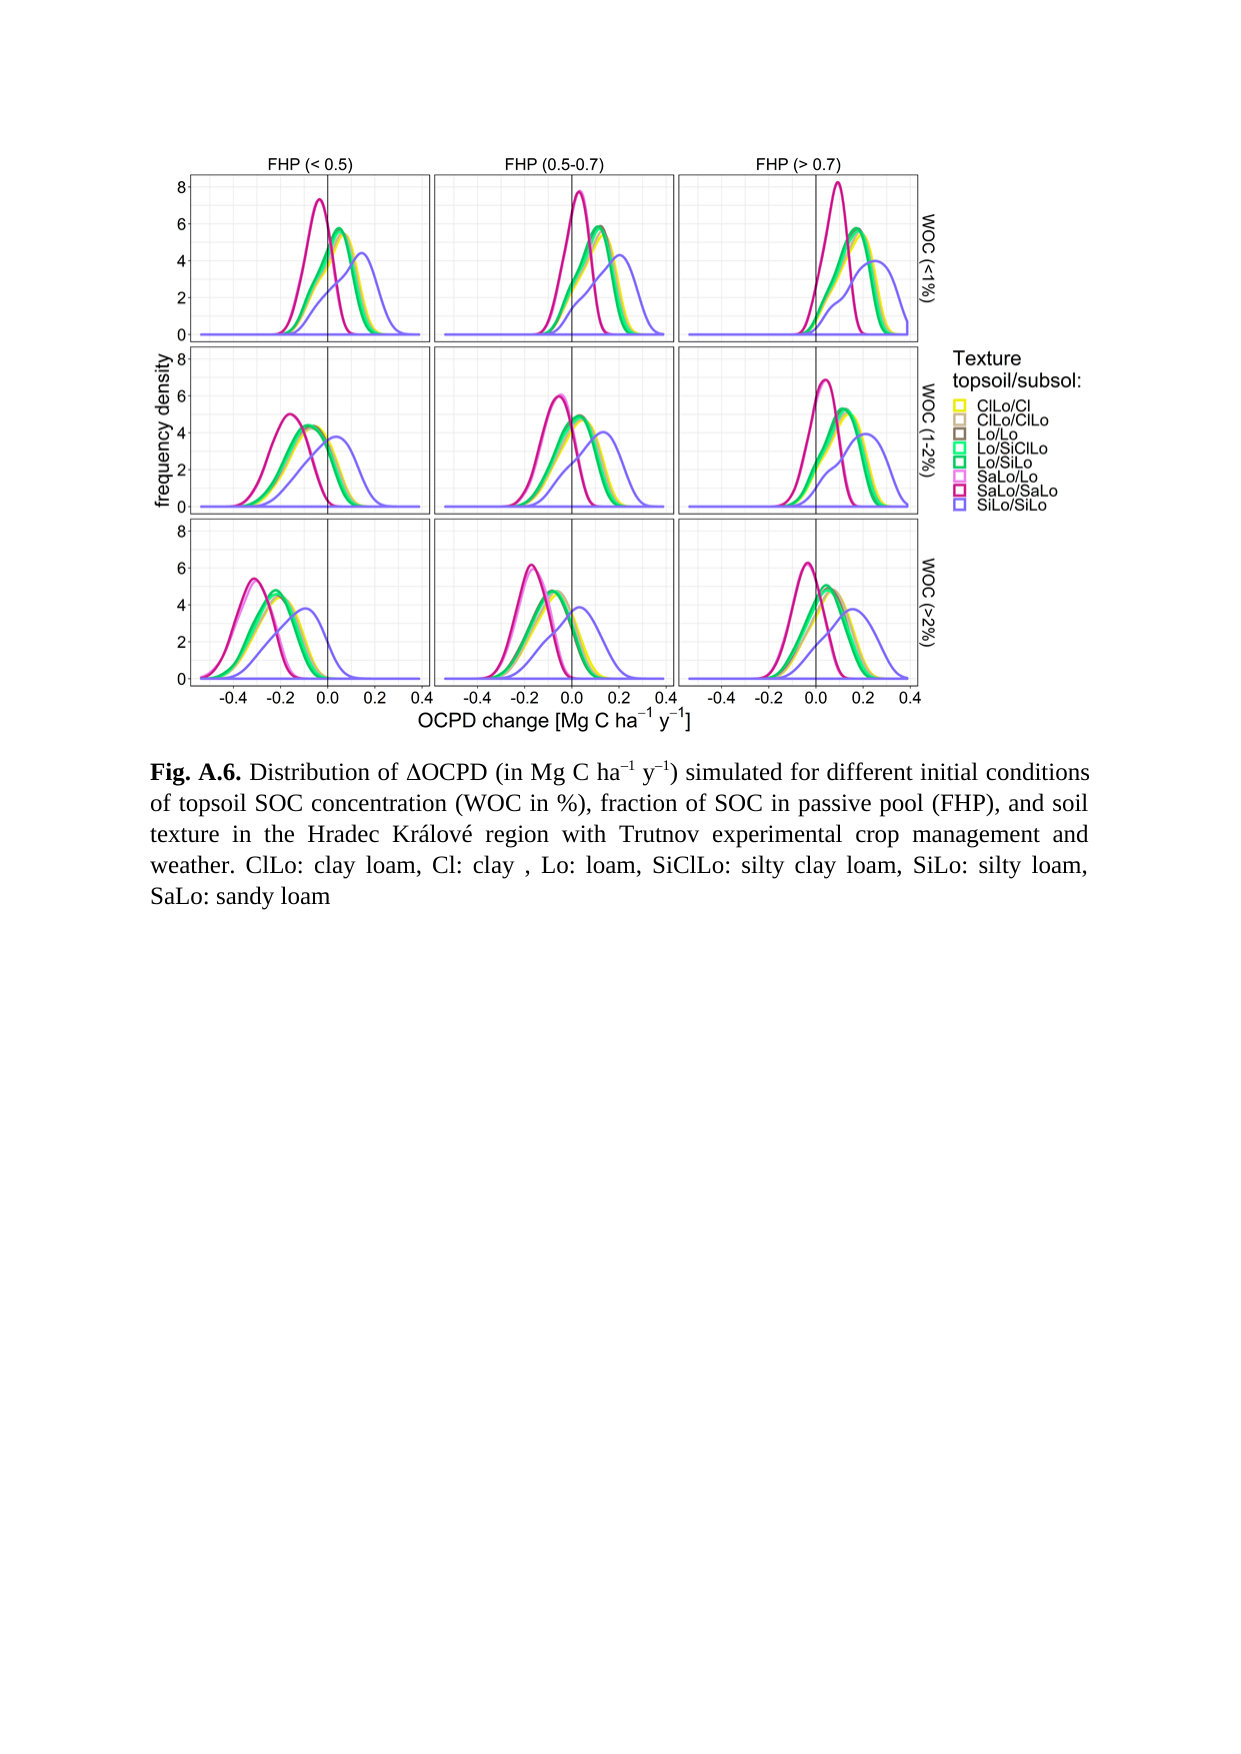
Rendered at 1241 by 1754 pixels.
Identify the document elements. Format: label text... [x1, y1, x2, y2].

text Fig. A.6. Distribution of OCPD (in Mg C ha–1 y–1) simulated for different initial conditions of topsoil SOC concentration (WOC in %), fraction of SOC in passive pool (FHP), and soil texture in the Hradec Králové region with Trutnov experimental crop management and weather. ClLo: clay loam, Cl: clay , Lo: loam, SiClLo: silty clay loam, SiLo: silty loam, SaLo: sandy loam [150, 757, 1090, 909]
picture [150, 150, 1091, 738]
